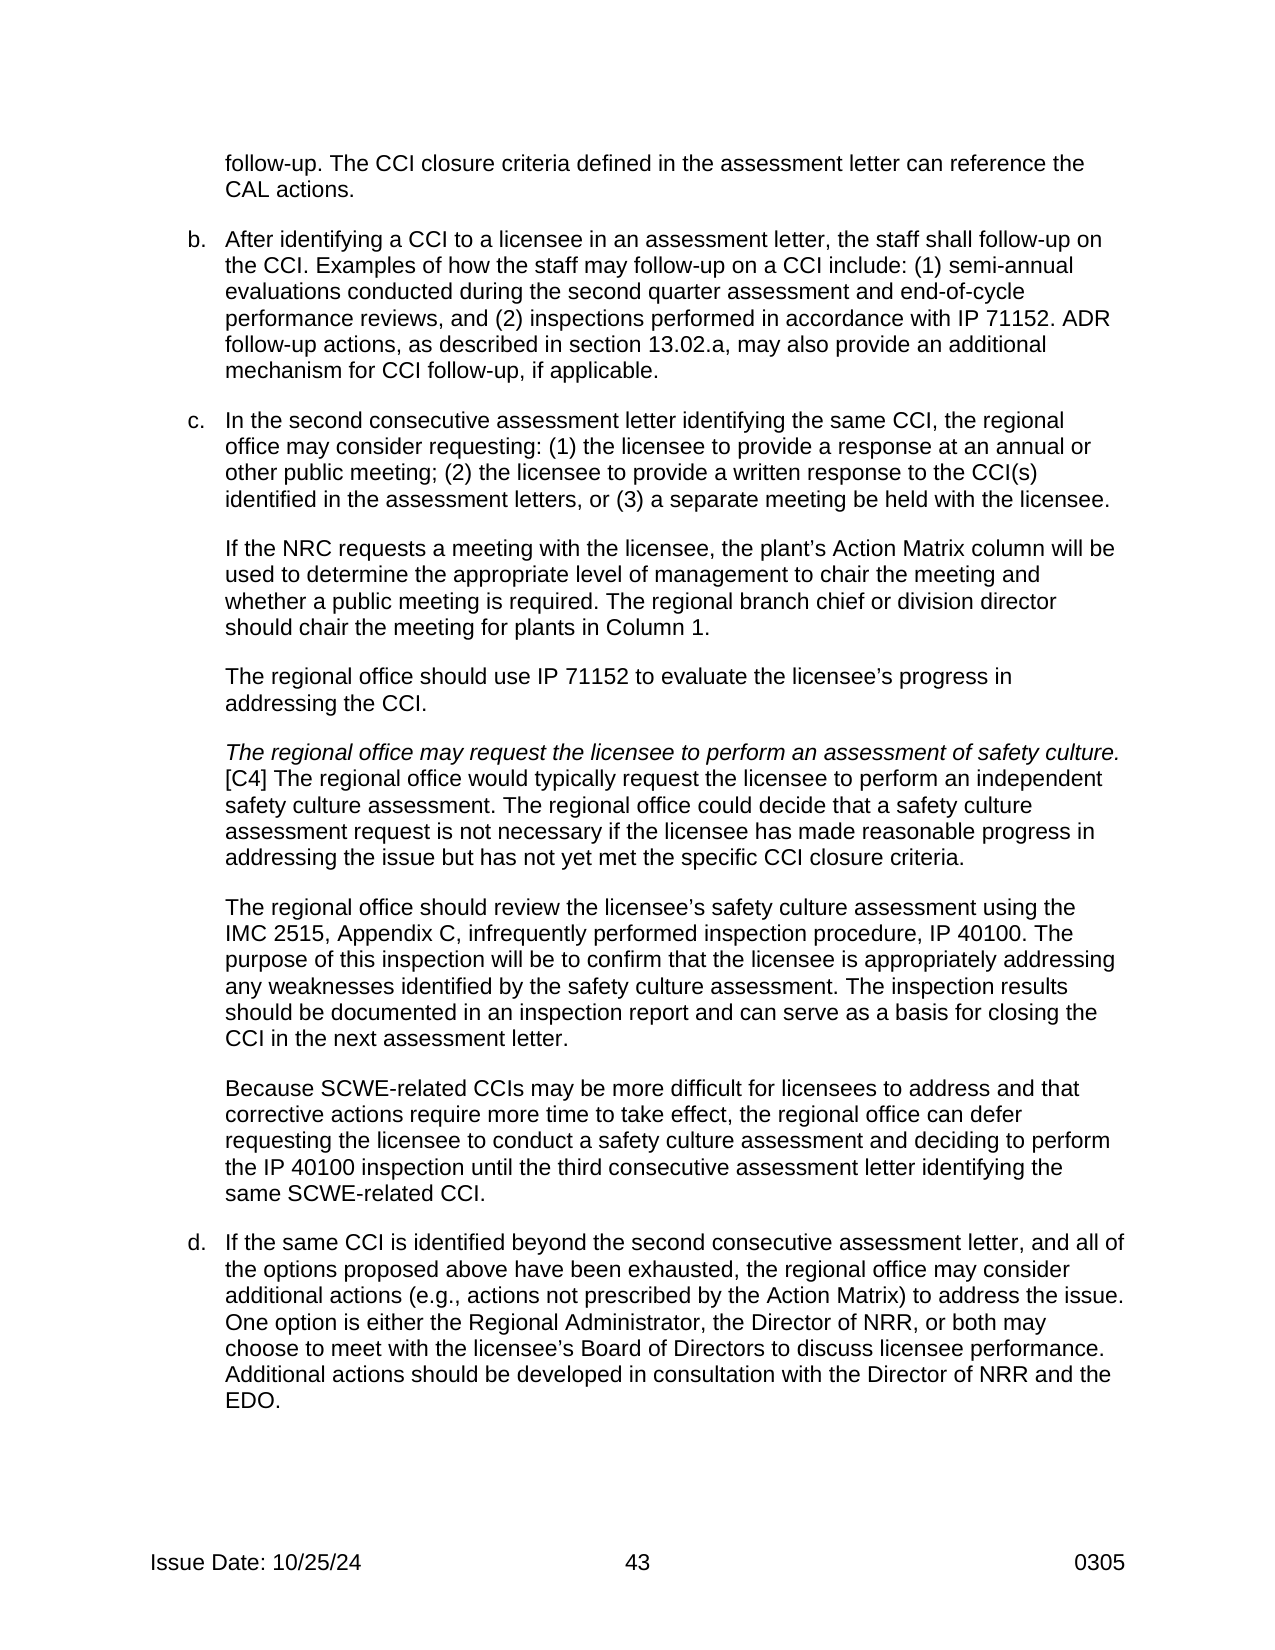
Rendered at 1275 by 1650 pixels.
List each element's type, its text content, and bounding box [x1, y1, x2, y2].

text The regional office may request the licensee to perform an assessment of safety culture. [C4] The regional office would typically request the licensee to perform an independent safety culture assessment. The regional office could decide that a safety culture assessment request is not necessary if the licensee has made reasonable progress in addressing the issue but has not yet met the specific CCI closure criteria. [225, 739, 1125, 871]
list In the second consecutive assessment letter identifying the same CCI, the regional office may consider requesting: (1) the licensee to provide a response at an annual or other public meeting; (2) the licensee to provide a written response to the CCI(s) identified in the assessment letters, or (3) a separate meeting be held with the licensee. [187, 407, 1125, 512]
list If the same CCI is identified beyond the second consecutive assessment letter, and all of the options proposed above have been exhausted, the regional office may consider additional actions (e.g., actions not prescribed by the Action Matrix) to address the issue. One option is either the Regional Administrator, the Director of NRR, or both may choose to meet with the licensee’s Board of Directors to discuss licensee performance. Additional actions should be developed in consultation with the Director of NRR and the EDO. [187, 1229, 1125, 1414]
text If the NRC requests a meeting with the licensee, the plant’s Action Matrix column will be used to determine the appropriate level of management to chair the meeting and whether a public meeting is required. The regional branch chief or division director should chair the meeting for plants in Column 1. [225, 535, 1125, 640]
text The regional office should use IP 71152 to evaluate the licensee’s progress in addressing the CCI. [225, 663, 1125, 716]
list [187, 150, 1125, 203]
text The regional office should review the licensee’s safety culture assessment using the IMC 2515, Appendix C, infrequently performed inspection procedure, IP 40100. The purpose of this inspection will be to confirm that the licensee is appropriately addressing any weaknesses identified by the safety culture assessment. The inspection results should be documented in an inspection report and can serve as a basis for closing the CCI in the next assessment letter. [225, 894, 1125, 1052]
text Because SCWE-related CCIs may be more difficult for licensees to address and that corrective actions require more time to take effect, the regional office can defer requesting the licensee to conduct a safety culture assessment and deciding to perform the IP 40100 inspection until the third consecutive assessment letter identifying the same SCWE-related CCI. [225, 1075, 1125, 1206]
list After identifying a CCI to a licensee in an assessment letter, the staff shall follow-up on the CCI. Examples of how the staff may follow-up on a CCI include: (1) semi-annual evaluations conducted during the second quarter assessment and end-of-cycle performance reviews, and (2) inspections performed in accordance with IP 71152. ADR follow-up actions, as described in section 13.02.a, may also provide an additional mechanism for CCI follow-up, if applicable. [187, 226, 1125, 384]
